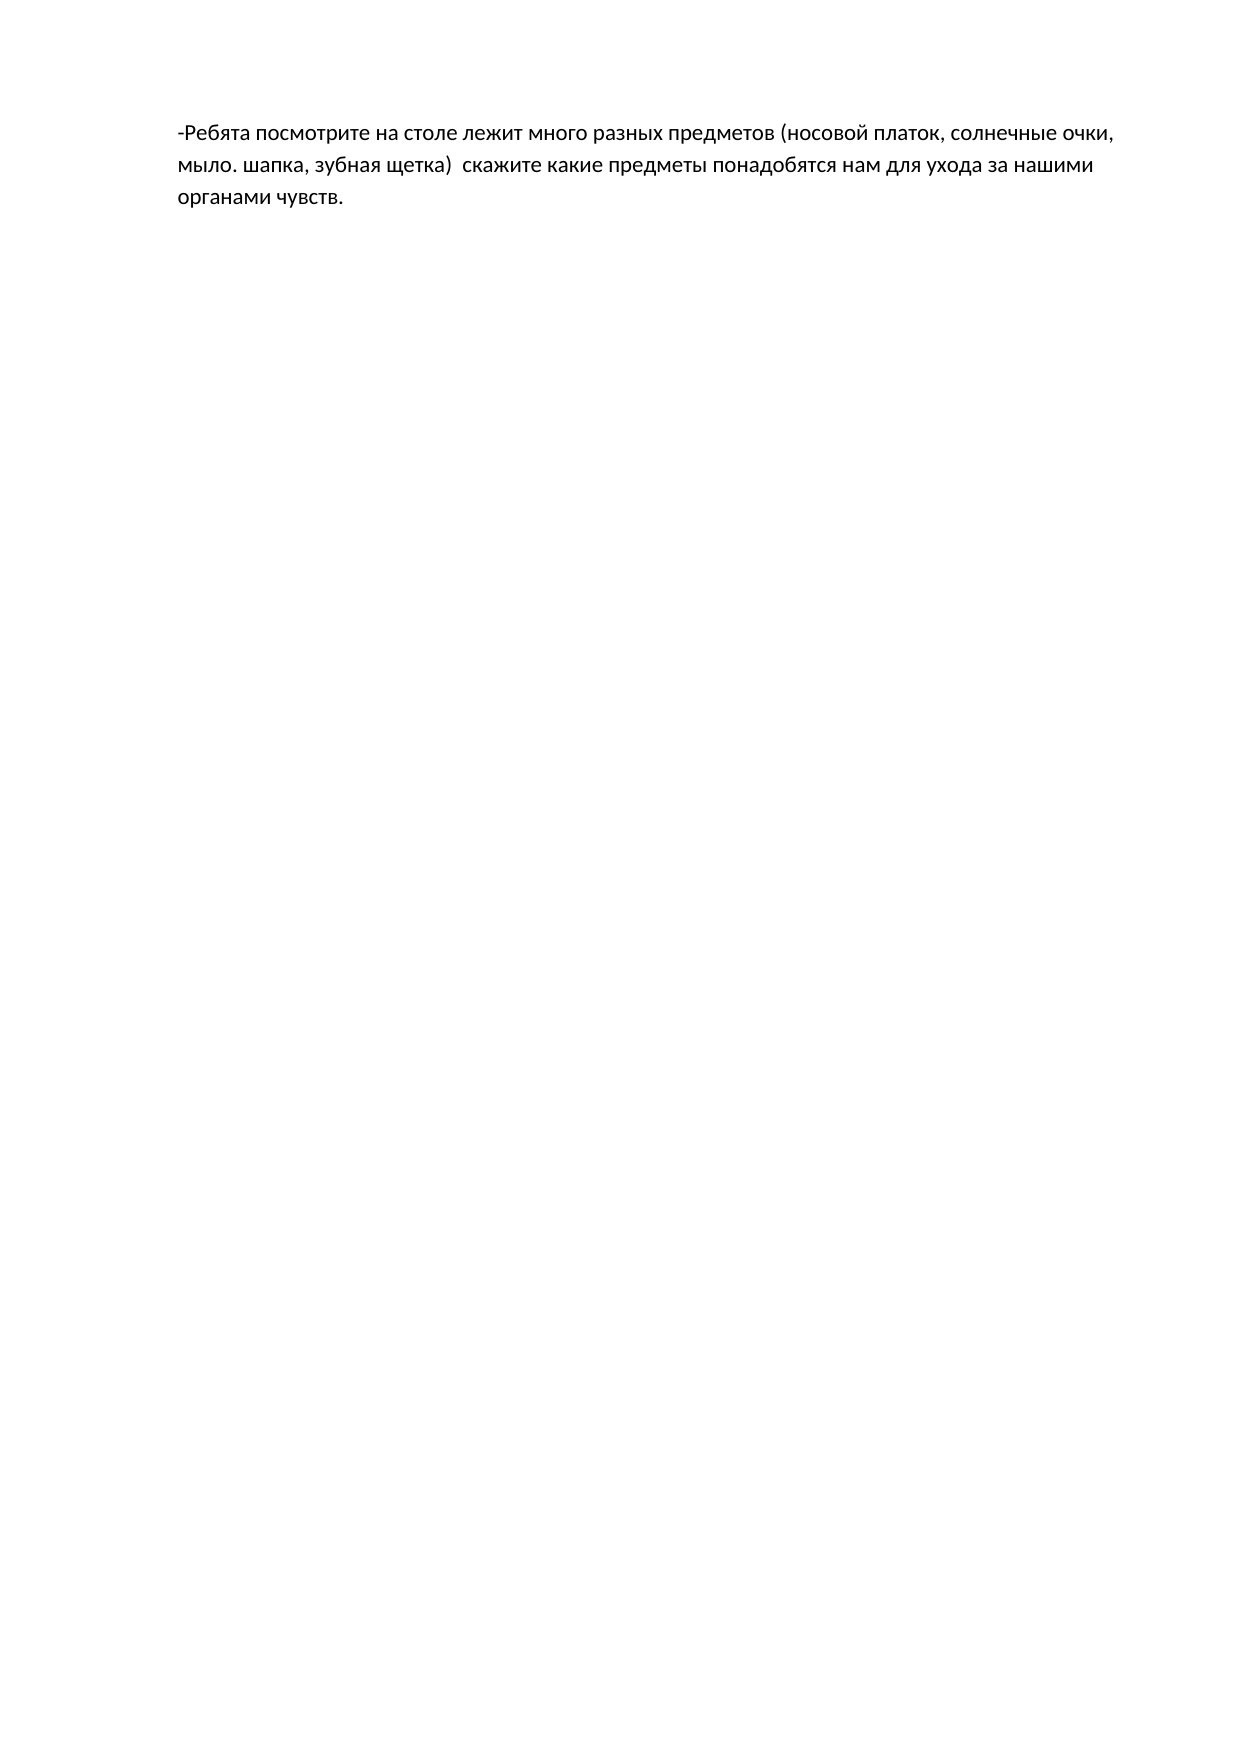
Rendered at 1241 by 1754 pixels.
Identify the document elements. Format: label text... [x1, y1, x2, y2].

text -Ребята посмотрите на столе лежит много разных предметов (носовой платок, солнечные очки, мыло. шапка, зубная щетка) скажите какие предметы понадобятся нам для ухода за нашими органами чувств. [177, 118, 1152, 211]
